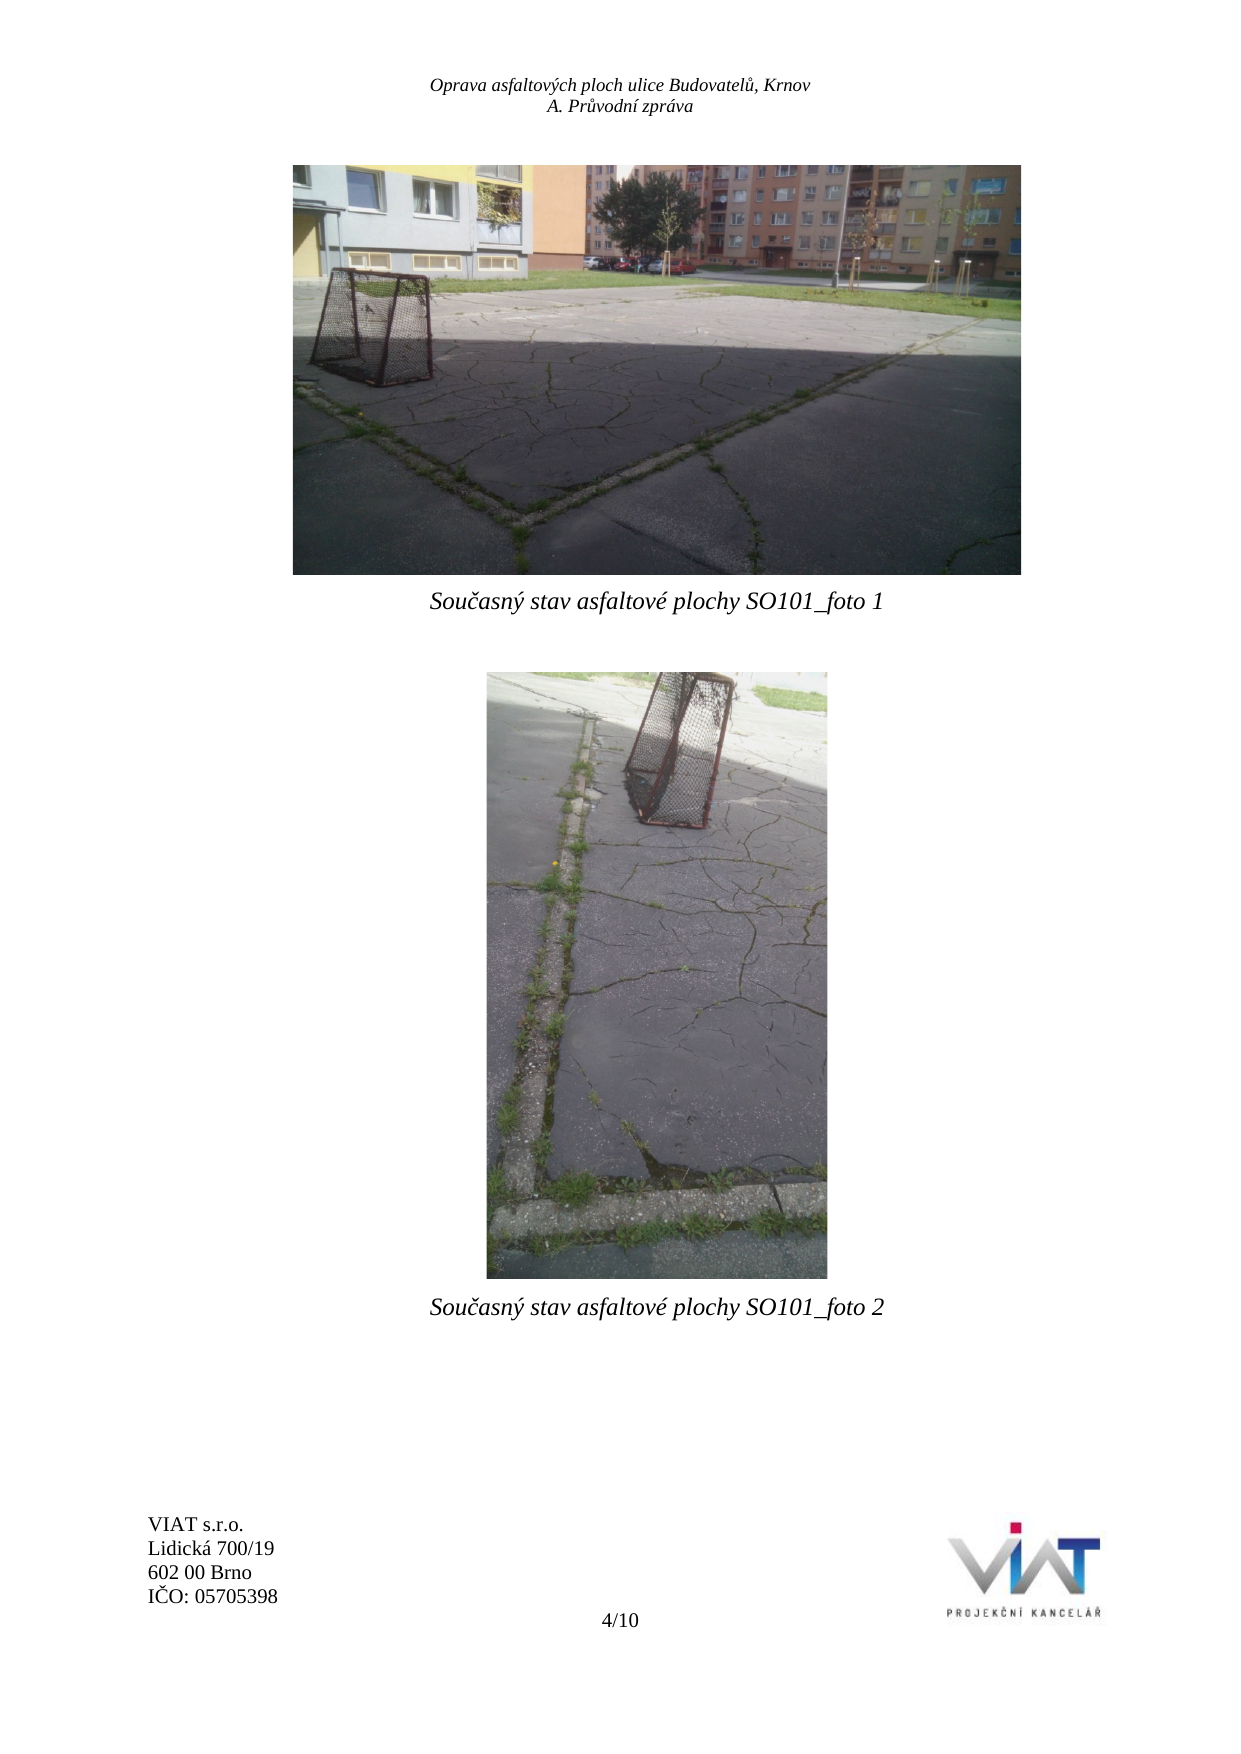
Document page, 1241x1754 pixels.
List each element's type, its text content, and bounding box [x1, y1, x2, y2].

picture [938, 1512, 1113, 1630]
text Současný stav asfaltové plochy SO101_foto 2 [148, 1292, 1093, 1320]
text Současný stav asfaltové plochy SO101_foto 1 [148, 586, 1093, 615]
picture [292, 165, 1022, 575]
picture [486, 672, 828, 1279]
